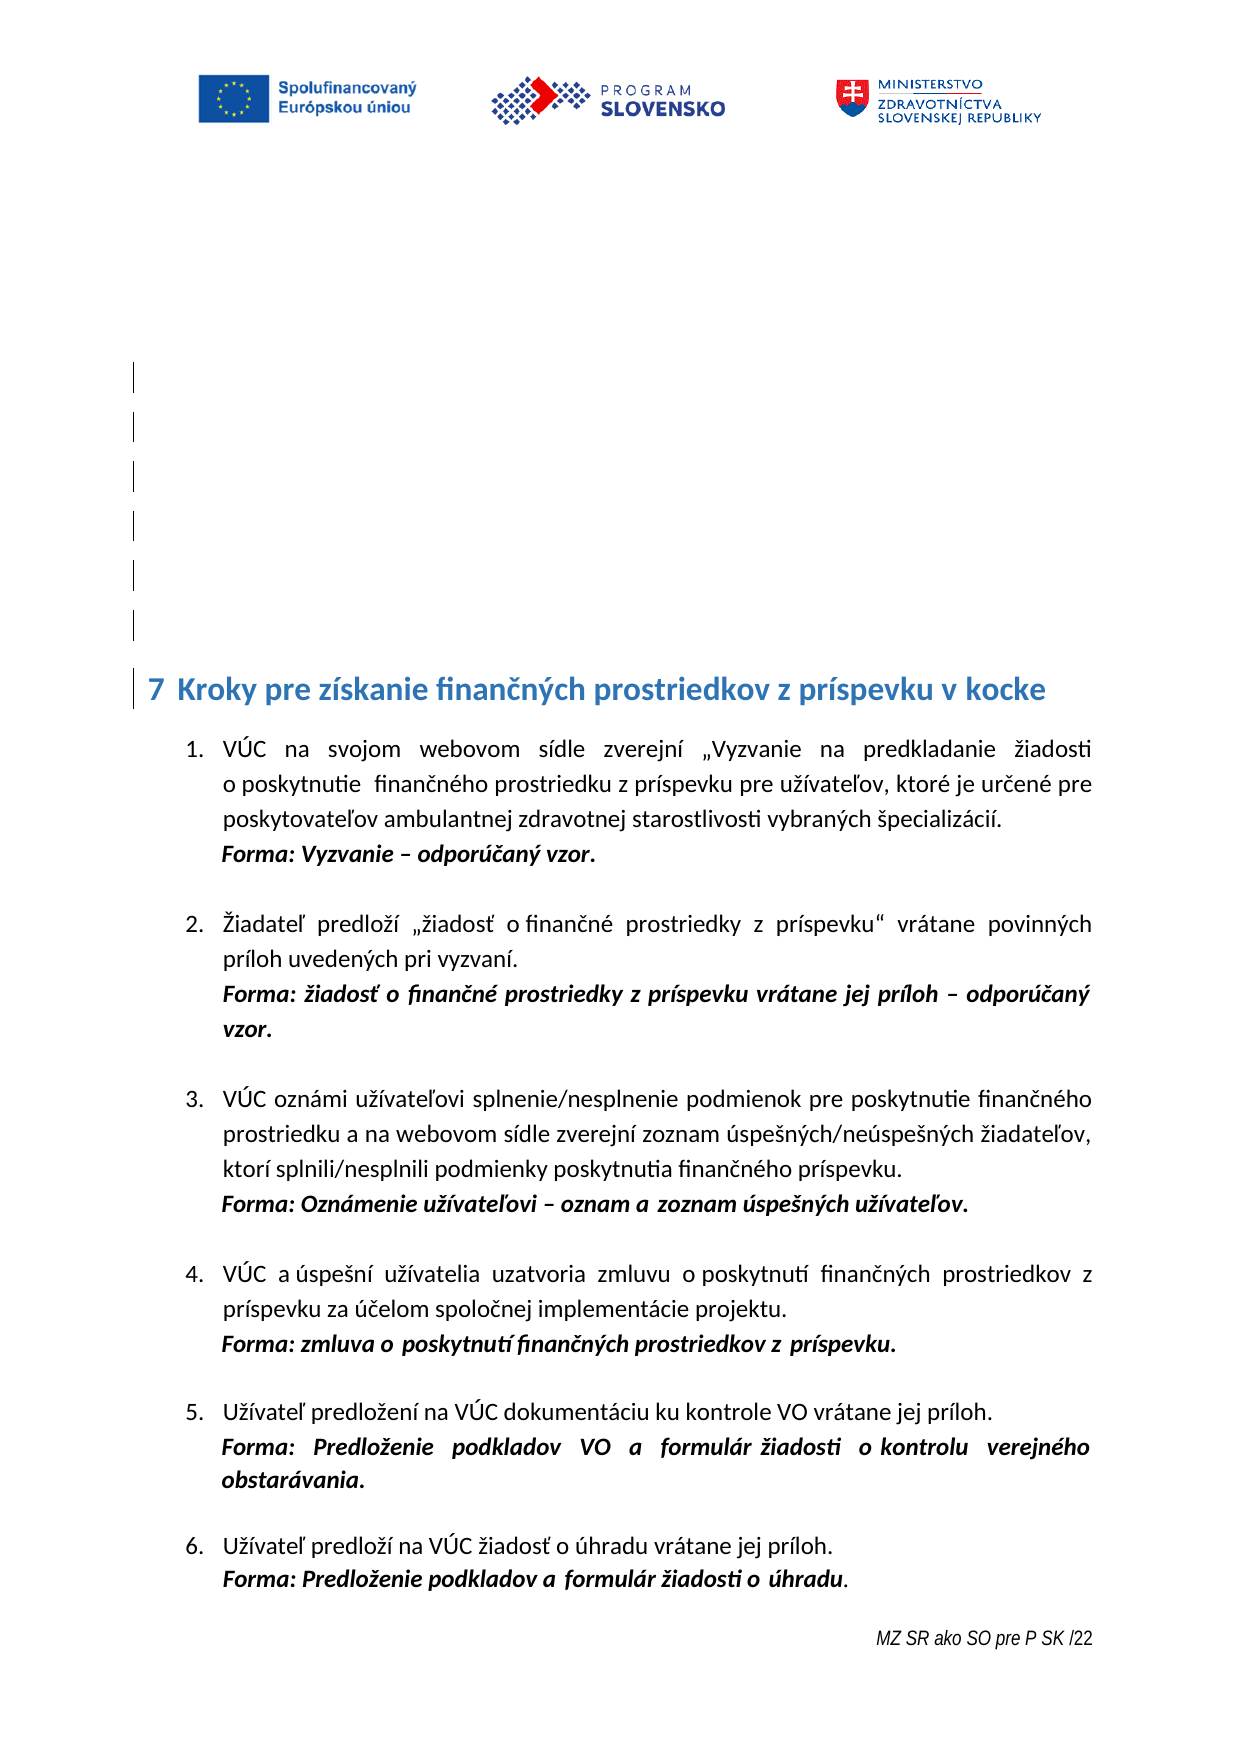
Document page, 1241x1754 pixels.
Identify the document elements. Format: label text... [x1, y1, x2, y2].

list Užívateľ predloží na VÚC žiadosť o úhradu vrátane jej príloh. [185, 1530, 1093, 1561]
list Užívateľ predložení na VÚC dokumentáciu ku kontrole VO vrátane jej príloh. [185, 1397, 1093, 1427]
list VÚC oznámi užívateľovi splnenie/nesplnenie podmienok pre poskytnutie finančného prostriedku a na webovom sídle zverejní zoznam úspešných/neúspešných žiadateľov, ktorí splnili/nesplnili podmienky poskytnutia finančného príspevku. [185, 1084, 1093, 1184]
list Forma: žiadosť o finančné prostriedky z príspevku vrátane jej príloh – odporúčaný vzor. [223, 979, 1093, 1044]
list Forma: Oznámenie užívateľovi – oznam a zoznam úspešných užívateľov. [221, 1189, 1093, 1219]
list VÚC na svojom webovom sídle zverejní „Vyzvanie na predkladanie žiadosti o poskytnutie finančného prostriedku z príspevku pre užívateľov, ktoré je určené pre poskytovateľov ambulantnej zdravotnej starostlivosti vybraných špecializácií. [185, 734, 1093, 834]
text Forma: Predloženie podkladov VO a formulár žiadosti o kontrolu verejného obstarávania. [221, 1432, 1093, 1495]
picture [833, 76, 1043, 125]
list Forma: zmluva o poskytnutí finančných prostriedkov z príspevku. [170, 1329, 1093, 1359]
list Forma: Vyzvanie – odporúčaný vzor. [170, 839, 1093, 869]
list VÚC a úspešní užívatelia uzatvoria zmluvu o poskytnutí finančných prostriedkov z príspevku za účelom spoločnej implementácie projektu. [185, 1259, 1093, 1324]
list Žiadateľ predloží „žiadosť o finančné prostriedky z príspevku“ vrátane povinných príloh uvedených pri vyzvaní. [185, 909, 1093, 974]
list Forma: Predloženie podkladov a formulár žiadosti o úhradu. [223, 1563, 1093, 1594]
picture [491, 76, 725, 125]
subtitle 7 Kroky pre získanie finančných prostriedkov z príspevku v kocke [148, 668, 1093, 709]
picture [197, 73, 420, 125]
